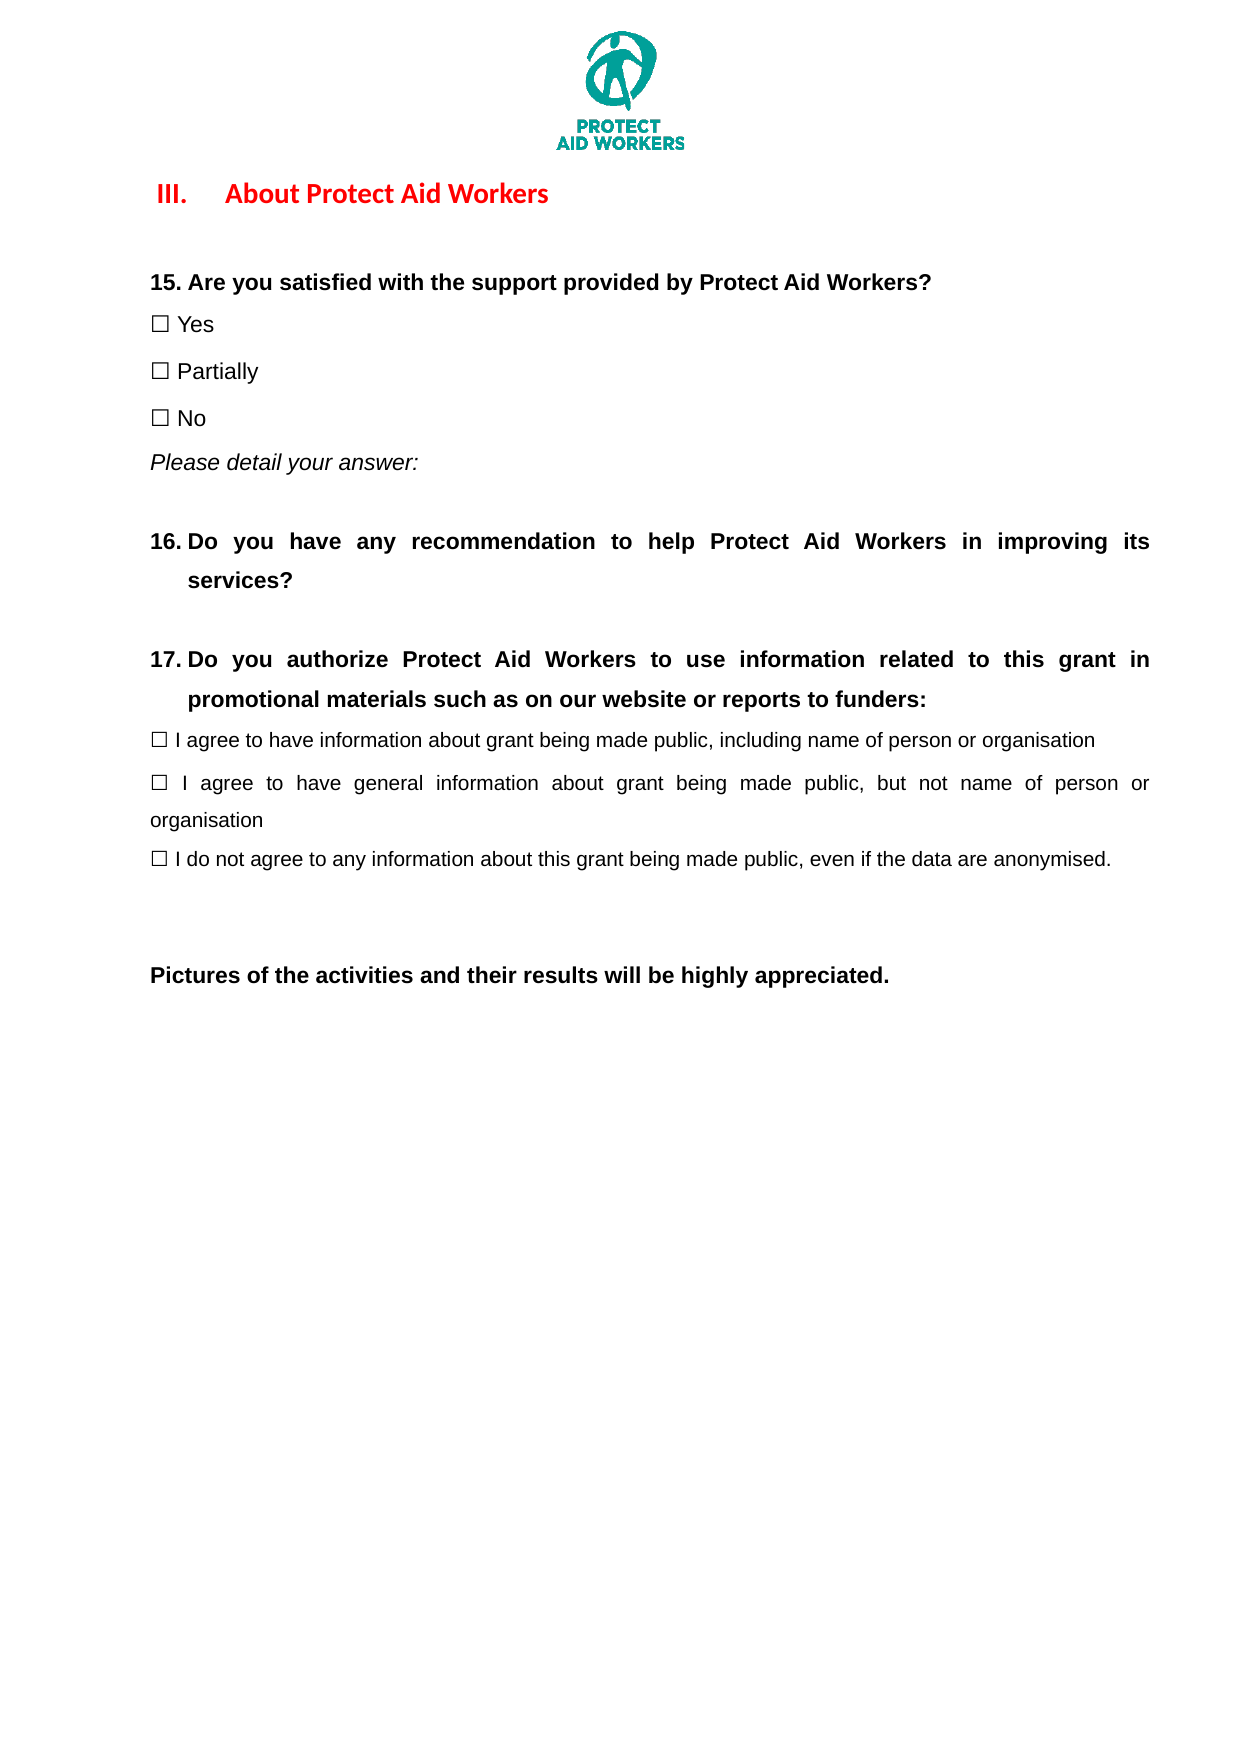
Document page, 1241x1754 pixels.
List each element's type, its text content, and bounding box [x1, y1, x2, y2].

text I agree to have general information about grant being made public, but not name of person or organisation [150, 768, 1152, 832]
text Pictures of the activities and their results will be highly appreciated. [150, 962, 1152, 988]
picture [556, 31, 685, 150]
text I agree to have information about grant being made public, including name of person or organisation [150, 725, 1152, 753]
list Do you authorize Protect Aid Workers to use information related to this grant in promotional materials such as on our website or reports to funders: [150, 646, 1152, 712]
list About Protect Aid Workers [187, 176, 1152, 211]
list Do you have any recommendation to help Protect Aid Workers in improving its services? [150, 528, 1152, 593]
text I do not agree to any information about this grant being made public, even if the data are anonymised. [150, 844, 1152, 872]
text Please detail your answer: [150, 449, 1152, 475]
text ☐ Partially [150, 355, 1152, 386]
list Are you satisfied with the support provided by Protect Aid Workers? [150, 268, 1152, 295]
text ☐ Yes [150, 308, 1152, 339]
text ☐ No [150, 402, 1152, 433]
